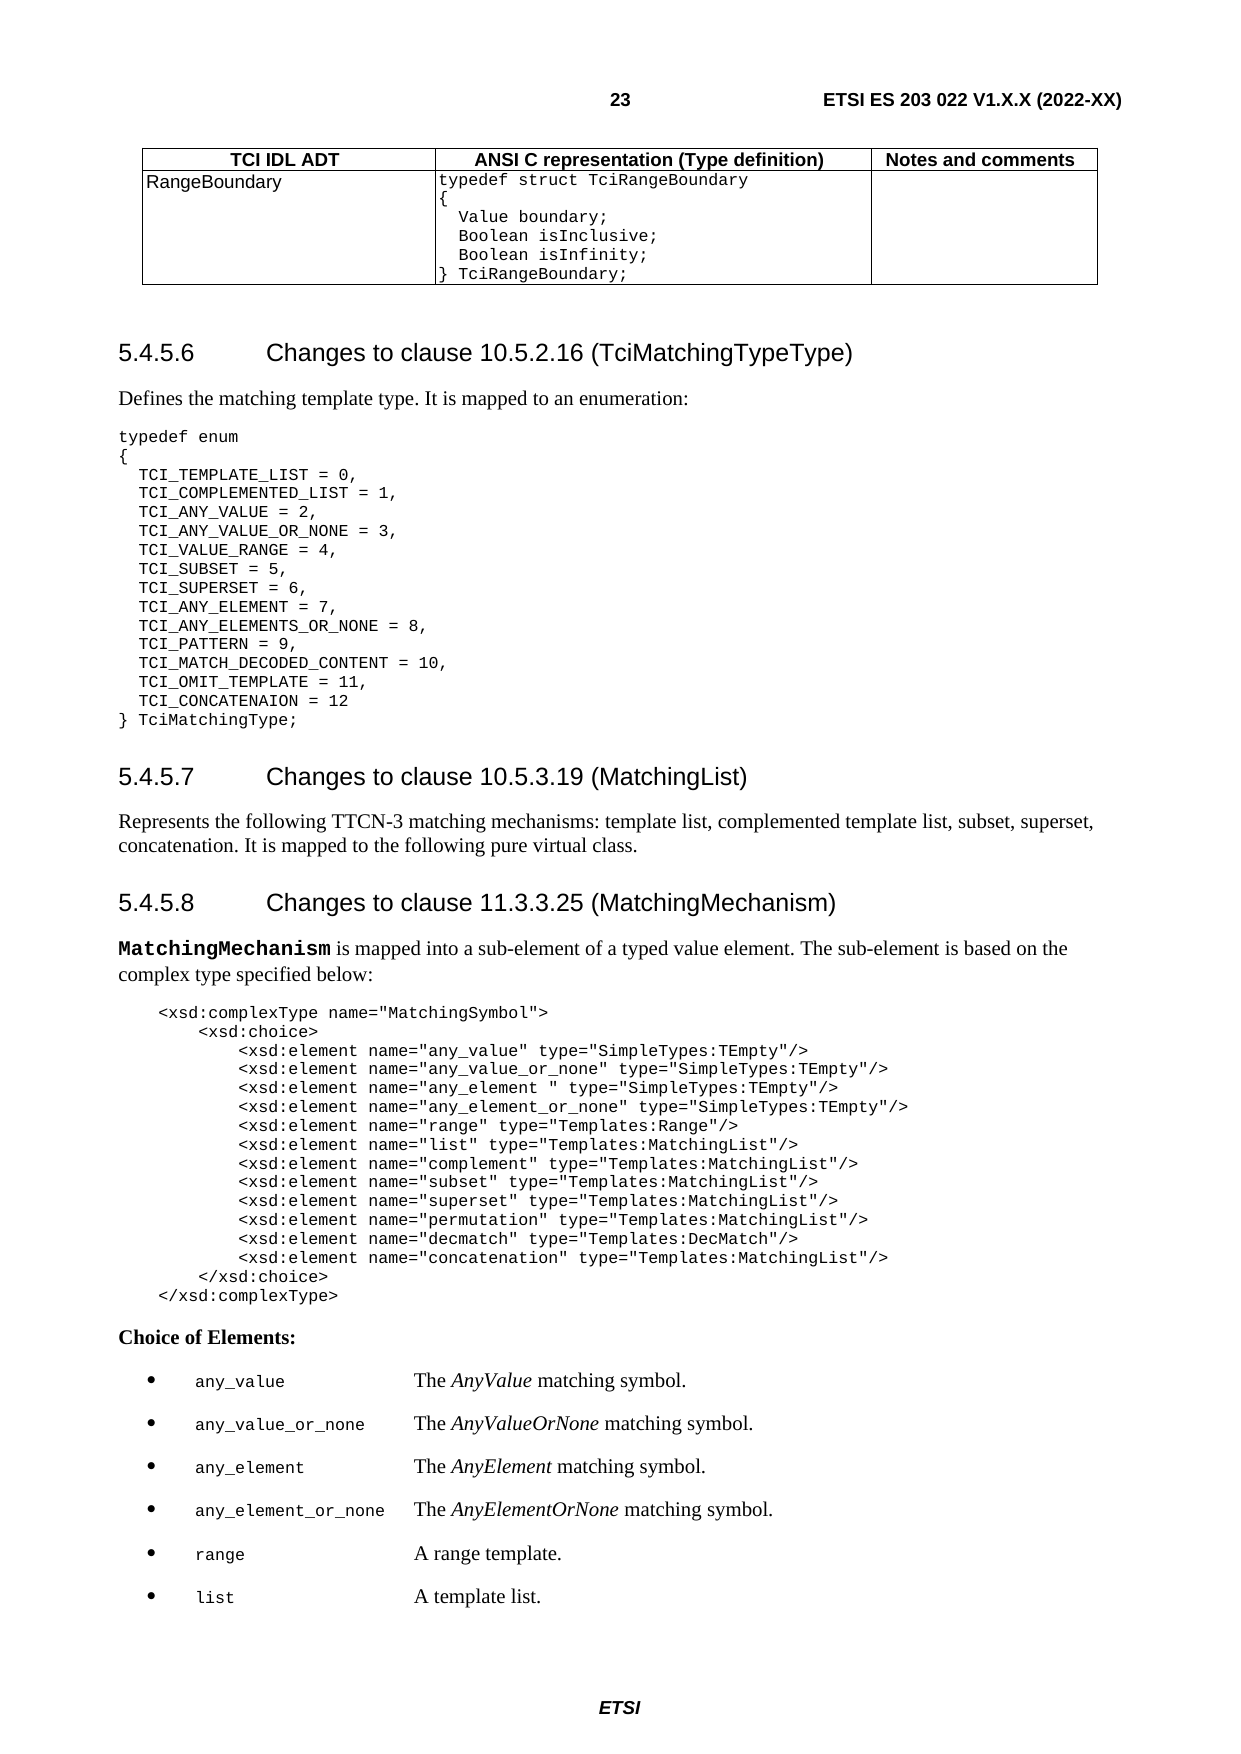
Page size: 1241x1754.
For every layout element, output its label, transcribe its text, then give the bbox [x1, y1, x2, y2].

table_cell [872, 171, 1097, 284]
text { [118, 447, 1122, 466]
text <xsd:element name="range" type="Templates:Range"/> [118, 1117, 1122, 1136]
text TCI_TEMPLATE_LIST = 0, [118, 466, 1122, 485]
text <xsd:element name="permutation" type="Templates:MatchingList"/> [118, 1212, 1122, 1231]
text <xsd:element name="superset" type="Templates:MatchingList"/> [118, 1193, 1122, 1212]
table_header ANSI C representation (Type definition) [436, 149, 871, 170]
text <xsd:element name="any_value" type="SimpleTypes:TEmpty"/> [118, 1042, 1122, 1061]
text <xsd:element name="list" type="Templates:MatchingList"/> [118, 1136, 1122, 1155]
table_cell typedef struct TciRangeBoundary { Value boundary; Boolean isInclusive; Boolean isInfinity; } TciRangeBoundary; [436, 171, 871, 284]
text TCI_VALUE_RANGE = 4, [118, 542, 1122, 561]
text Defines the matching template type. It is mapped to an enumeration: [118, 386, 1122, 410]
table_header TCI IDL ADT [143, 149, 435, 170]
text typedef enum [118, 428, 1122, 447]
text <xsd:element name="any_element_or_none" type="SimpleTypes:TEmpty"/> [118, 1099, 1122, 1117]
text TCI_OMIT_TEMPLATE = 11, [118, 674, 1122, 692]
text </xsd:choice> [118, 1268, 1122, 1287]
text any_element_or_none The AnyElementOrNone matching symbol. [148, 1497, 1122, 1522]
table_header Notes and comments [872, 149, 1097, 170]
text TCI_ANY_ELEMENTS_OR_NONE = 8, [118, 617, 1122, 636]
subtitle 5.4.5.7 Changes to clause 10.5.3.19 (MatchingList) [118, 761, 1122, 790]
text <xsd:element name="complement" type="Templates:MatchingList"/> [118, 1155, 1122, 1174]
text TCI_SUPERSET = 6, [118, 579, 1122, 598]
text TCI_ANY_VALUE_OR_NONE = 3, [118, 523, 1122, 542]
text any_element The AnyElement matching symbol. [148, 1454, 1122, 1479]
text MatchingMechanism is mapped into a sub-element of a typed value element. The sub-element is based on the complex type specified below: [118, 936, 1122, 986]
text TCI_ANY_ELEMENT = 7, [118, 598, 1122, 617]
text any_value The AnyValue matching symbol. [148, 1368, 1122, 1392]
text range A range template. [148, 1541, 1122, 1565]
text Choice of Elements: [118, 1325, 1122, 1349]
text <xsd:complexType name="MatchingSymbol"> [118, 1004, 1122, 1023]
text <xsd:element name="decmatch" type="Templates:DecMatch"/> [118, 1231, 1122, 1249]
text TCI_MATCH_DECODED_CONTENT = 10, [118, 655, 1122, 674]
table_cell RangeBoundary [143, 171, 435, 284]
text <xsd:element name="any_value_or_none" type="SimpleTypes:TEmpty"/> [118, 1061, 1122, 1080]
text Represents the following TTCN-3 matching mechanisms: template list, complemented template list, subset, superset, concatenation. It is mapped to the following pure virtual class. [118, 809, 1122, 857]
text <xsd:choice> [118, 1023, 1122, 1042]
text <xsd:element name="concatenation" type="Templates:MatchingList"/> [118, 1249, 1122, 1268]
text } TciMatchingType; [118, 711, 1122, 730]
text </xsd:complexType> [118, 1287, 1122, 1306]
text any_value_or_none The AnyValueOrNone matching symbol. [148, 1411, 1122, 1435]
text <xsd:element name="subset" type="Templates:MatchingList"/> [118, 1174, 1122, 1193]
text TCI_PATTERN = 9, [118, 636, 1122, 655]
text <xsd:element name="any_element " type="SimpleTypes:TEmpty"/> [118, 1080, 1122, 1099]
text TCI_COMPLEMENTED_LIST = 1, [118, 485, 1122, 504]
subtitle 5.4.5.6 Changes to clause 10.5.2.16 (TciMatchingTypeType) [118, 338, 1122, 367]
text list A template list. [148, 1584, 1122, 1608]
text TCI_SUBSET = 5, [118, 561, 1122, 579]
text TCI_CONCATENAION = 12 [118, 692, 1122, 711]
subtitle 5.4.5.8 Changes to clause 11.3.3.25 (MatchingMechanism) [118, 888, 1122, 917]
text TCI_ANY_VALUE = 2, [118, 504, 1122, 523]
